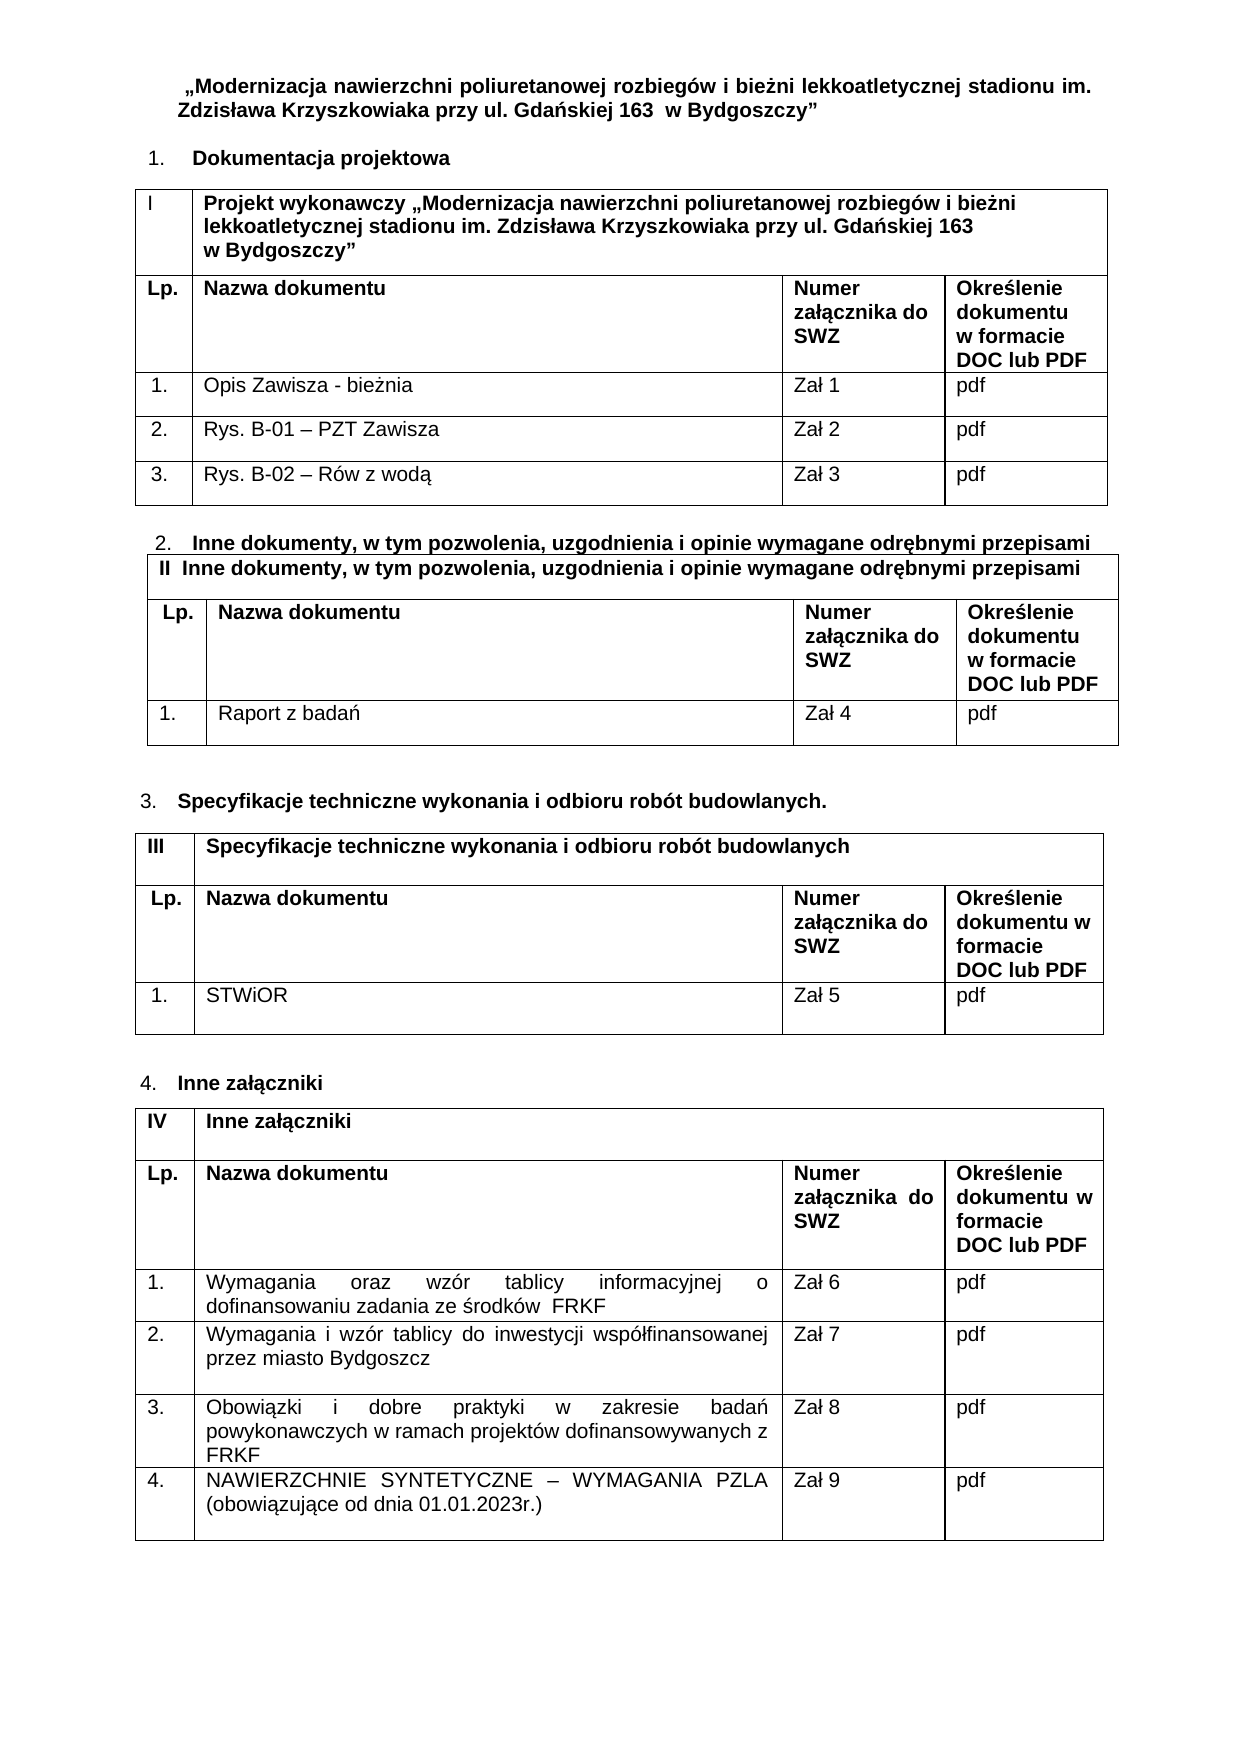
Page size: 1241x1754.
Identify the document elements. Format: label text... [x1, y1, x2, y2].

table_cell [136, 417, 192, 461]
table_cell Rys. B-02 – Rów z wodą [193, 462, 782, 505]
table_cell Wymagania i wzór tablicy do inwestycji współfinansowanej przez miasto Bydgoszcz [195, 1322, 782, 1394]
table_cell Zał 5 [783, 983, 944, 1034]
table_cell 3. [136, 1395, 194, 1467]
table_cell Zał 7 [783, 1322, 944, 1394]
table_cell Numer załącznika do SWZ [783, 276, 944, 372]
table_header Inne załączniki [195, 1109, 1103, 1159]
table_cell Numer załącznika do SWZ [783, 886, 944, 982]
table_cell NAWIERZCHNIE SYNTETYCZNE – WYMAGANIA PZLA (obowiązujące od dnia 01.01.2023r.) [195, 1468, 782, 1540]
table_cell Nazwa dokumentu [195, 1161, 782, 1269]
list Dokumentacja projektowa [148, 146, 1093, 170]
table_cell STWiOR [195, 983, 782, 1034]
table_cell Rys. B-01 – PZT Zawisza [193, 417, 782, 461]
table_cell Określenie dokumentu w formacie DOC lub PDF [946, 276, 1107, 372]
table_cell Numer załącznika do SWZ [794, 600, 956, 700]
table_cell Opis Zawisza - bieżnia [193, 373, 782, 416]
table_cell Lp. [136, 886, 194, 982]
table_header Specyfikacje techniczne wykonania i odbioru robót budowlanych [195, 834, 1103, 885]
list Inne załączniki [140, 1071, 1093, 1095]
table_cell pdf [946, 983, 1103, 1034]
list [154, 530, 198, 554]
table_header II Inne dokumenty, w tym pozwolenia, uzgodnienia i opinie wymagane odrębnymi przepisami [148, 555, 1118, 599]
table_cell pdf [946, 373, 1107, 416]
table_header III [136, 834, 194, 885]
table_cell Zał 8 [783, 1395, 944, 1467]
table_cell pdf [946, 1395, 1103, 1467]
table_cell pdf [946, 1468, 1103, 1540]
table_cell Wymagania oraz wzór tablicy informacyjnej o dofinansowaniu zadania ze środków FRKF [195, 1270, 782, 1321]
table_cell 1. [148, 701, 206, 744]
table_cell pdf [946, 1270, 1103, 1321]
table_cell Zał 9 [783, 1468, 944, 1540]
table_cell 1. [136, 983, 194, 1034]
table_cell Lp. [136, 1161, 194, 1269]
table_header I [136, 190, 192, 275]
table_cell 2. [136, 1322, 194, 1394]
table_cell Lp. [148, 600, 206, 700]
table_cell Zał 4 [794, 701, 956, 744]
table_cell Zał 6 [783, 1270, 944, 1321]
table_cell pdf [946, 1322, 1103, 1394]
text „Modernizacja nawierzchni poliuretanowej rozbiegów i bieżni lekkoatletycznej stadionu im. Zdzisława Krzyszkowiaka przy ul. Gdańskiej 163 w Bydgoszczy” [177, 74, 1093, 122]
table_cell Zał 1 [783, 373, 944, 416]
table_cell Raport z badań [207, 701, 793, 744]
table_cell Zał 3 [783, 462, 944, 505]
table_cell pdf [946, 417, 1107, 461]
table_cell Zał 2 [783, 417, 944, 461]
table_cell Obowiązki i dobre praktyki w zakresie badań powykonawczych w ramach projektów dofinansowywanych z FRKF [195, 1395, 782, 1467]
table_cell Określenie dokumentu w formacie DOC lub PDF [946, 886, 1103, 982]
list Specyfikacje techniczne wykonania i odbioru robót budowlanych. [140, 789, 1093, 813]
table_cell 1. [136, 1270, 194, 1321]
table_header IV [136, 1109, 194, 1159]
table_cell Numer załącznika do SWZ [783, 1161, 944, 1269]
table_header Projekt wykonawczy „Modernizacja nawierzchni poliuretanowej rozbiegów i bieżni lekkoatletycznej stadionu im. Zdzisława Krzyszkowiaka przy ul. Gdańskiej 163 w Bydgoszczy” [193, 190, 1107, 275]
table_cell pdf [946, 462, 1107, 505]
table_cell Nazwa dokumentu [195, 886, 782, 982]
table_cell Nazwa dokumentu [193, 276, 782, 372]
table_cell 4. [136, 1468, 194, 1540]
table_cell Określenie dokumentu w formacie DOC lub PDF [946, 1161, 1103, 1269]
table_cell Nazwa dokumentu [207, 600, 793, 700]
table_cell Określenie dokumentu w formacie DOC lub PDF [957, 600, 1118, 700]
table_cell pdf [957, 701, 1118, 744]
table_cell Lp. [136, 276, 192, 372]
table_cell [136, 373, 192, 416]
table_cell [136, 462, 192, 505]
